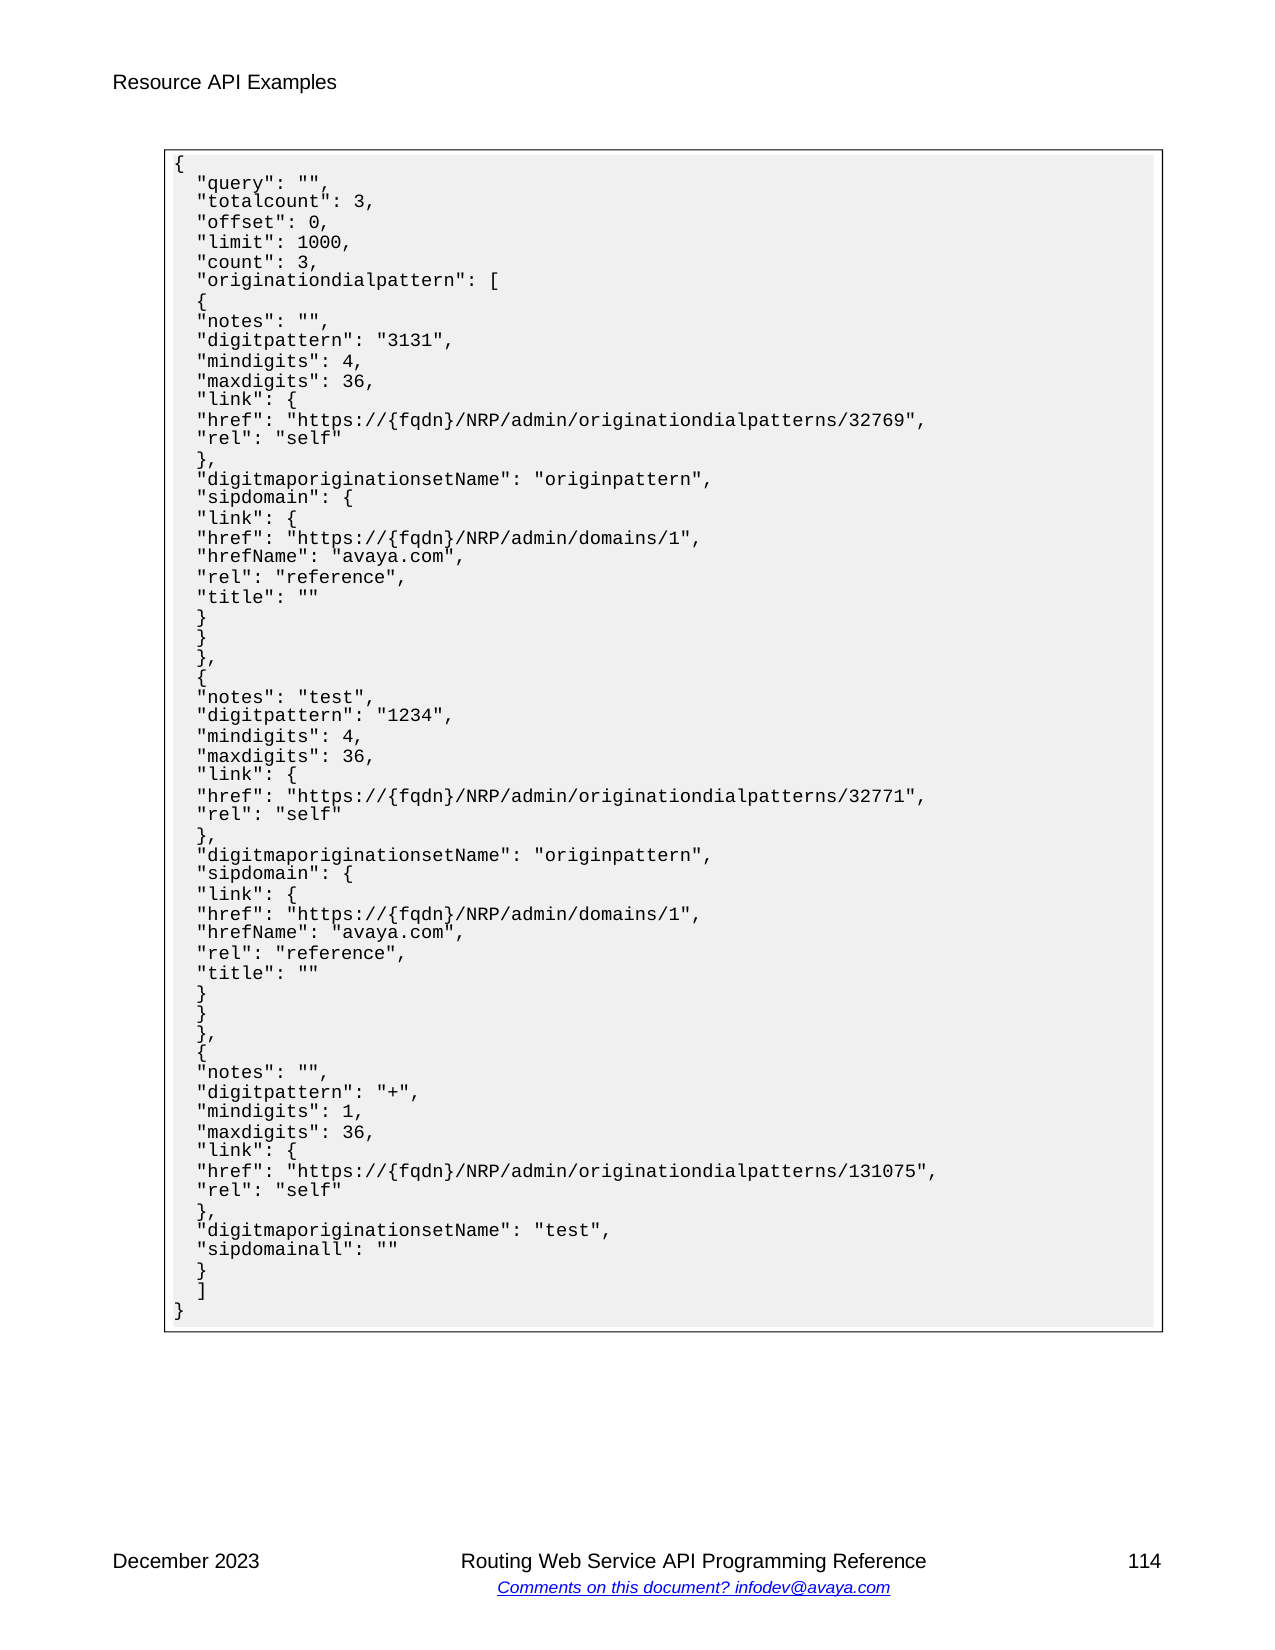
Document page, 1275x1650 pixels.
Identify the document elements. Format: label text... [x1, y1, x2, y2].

text }, [196, 1202, 1254, 1221]
text "notes": "test", "digitpattern": "1234", [196, 688, 509, 727]
text { [173, 153, 1254, 173]
text "href": "https://{fqdn}/NRP/admin/originationdialpatterns/32771", "rel": "self" [196, 786, 956, 826]
text "rel": "reference", [196, 568, 1254, 588]
text "href": "https://{fqdn}/NRP/admin/originationdialpatterns/131075", "rel": "self" [196, 1162, 956, 1202]
text "maxdigits": 36, "link": { [196, 747, 416, 786]
text "mindigits": 4, [196, 727, 1254, 747]
text } [196, 1003, 1254, 1023]
text } [196, 1261, 1254, 1280]
text "notes": "", [196, 1063, 1254, 1083]
text "digitmaporiginationsetName": "test", "sipdomainall": "" [196, 1221, 621, 1261]
text "href": "https://{fqdn}/NRP/admin/domains/1", "hrefName": "avaya.com", [196, 529, 708, 568]
text }, [196, 450, 1254, 470]
text "query": "", "totalcount": 3, [196, 174, 416, 213]
text ] [196, 1280, 1254, 1300]
text "offset": 0, [196, 213, 1254, 233]
text "link": { [196, 885, 1254, 904]
text } [196, 628, 1254, 648]
text { [196, 667, 1254, 687]
text "maxdigits": 36, "link": { [196, 1123, 416, 1162]
text } [196, 608, 1254, 628]
text "mindigits": 4, [196, 352, 1254, 371]
text "link": { [196, 509, 1254, 529]
text "digitpattern": "+", "mindigits": 1, [196, 1083, 509, 1123]
text }, [196, 1023, 1254, 1043]
text "href": "https://{fqdn}/NRP/admin/domains/1", "hrefName": "avaya.com", [196, 904, 708, 944]
text "count": 3, "originationdialpattern": [ [196, 253, 571, 292]
text "digitmaporiginationsetName": "originpattern", "sipdomain": { [196, 470, 843, 509]
text "notes": "", "digitpattern": "3131", [196, 312, 498, 352]
text } [173, 1300, 1254, 1321]
text "digitmaporiginationsetName": "originpattern", "sipdomain": { [196, 845, 843, 885]
text "maxdigits": 36, "link": { [196, 371, 416, 411]
text "rel": "reference", [196, 944, 1254, 963]
subtitle Resource API Examples [112, 70, 1254, 94]
text }, [196, 826, 1254, 845]
text }, [196, 648, 1254, 667]
text "limit": 1000, [196, 233, 1254, 253]
text "title": "" [196, 963, 1254, 983]
text { [196, 292, 1254, 312]
text } [196, 983, 1254, 1003]
text { [196, 1043, 1254, 1063]
text "title": "" [196, 588, 1254, 608]
text "href": "https://{fqdn}/NRP/admin/originationdialpatterns/32769", "rel": "self" [196, 411, 956, 450]
